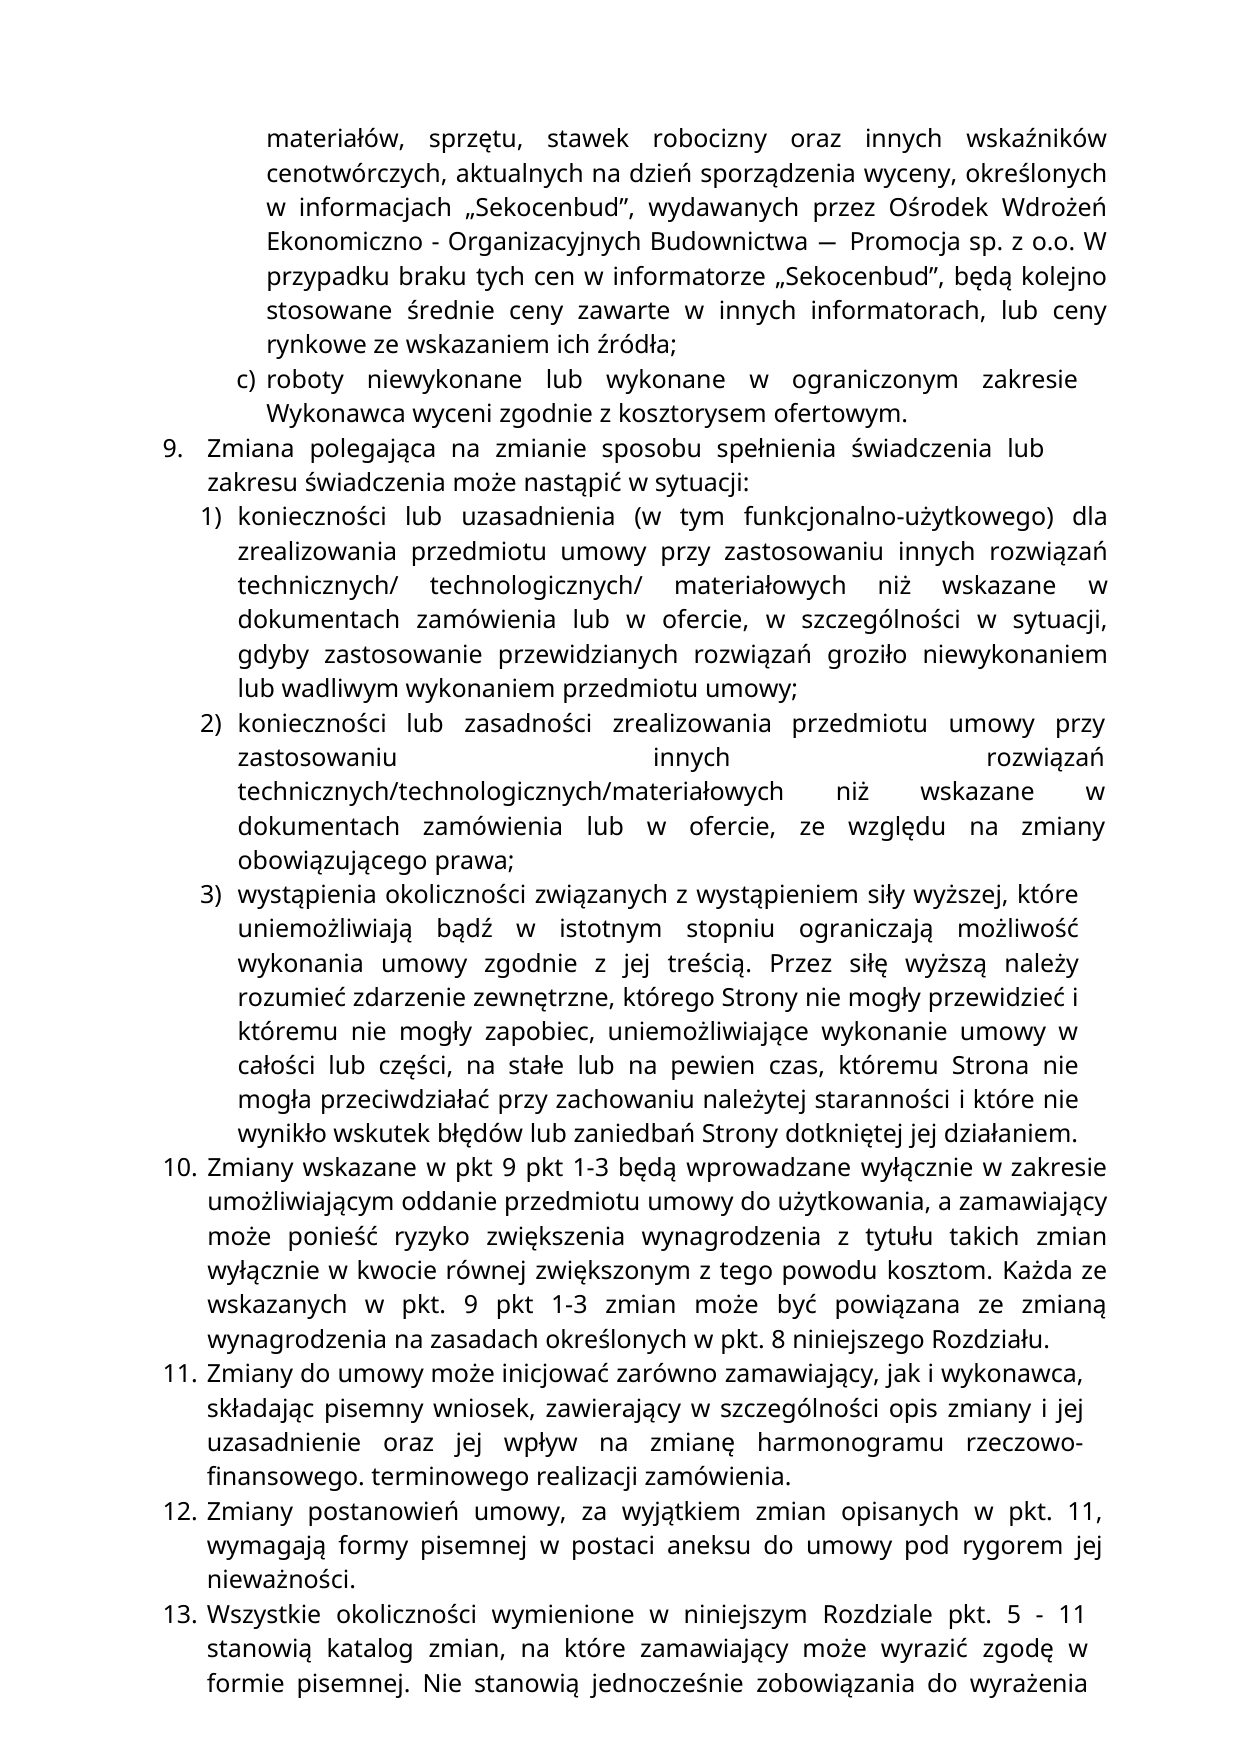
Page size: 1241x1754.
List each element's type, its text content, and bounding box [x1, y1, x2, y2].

list Zmiany postanowień umowy, za wyjątkiem zmian opisanych w pkt. 11, wymagają formy pisemnej w postaci aneksu do umowy pod rygorem jej nieważności. [162, 1493, 1103, 1596]
list konieczności lub uzasadnienia (w tym funkcjonalno-użytkowego) dla zrealizowania przedmiotu umowy przy zastosowaniu innych rozwiązań technicznych/ technologicznych/ materiałowych niż wskazane w dokumentach zamówienia lub w ofercie, w szczególności w sytuacji, gdyby zastosowanie przewidzianych rozwiązań groziło niewykonaniem lub wadliwym wykonaniem przedmiotu umowy; [200, 499, 1108, 705]
list Zmiany do umowy może inicjować zarówno zamawiający, jak i wykonawca, składając pisemny wniosek, zawierający w szczególności opis zmiany i jej uzasadnienie oraz jej wpływ na zmianę harmonogramu rzeczowo-finansowego. terminowego realizacji zamówienia. [162, 1356, 1084, 1493]
list konieczności lub zasadności zrealizowania przedmiotu umowy przy zastosowaniu innych rozwiązań technicznych/technologicznych/materiałowych niż wskazane w dokumentach zamówienia lub w ofercie, ze względu na zmiany obowiązującego prawa; [200, 705, 1105, 877]
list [236, 121, 1107, 361]
list roboty niewykonane lub wykonane w ograniczonym zakresie Wykonawca wyceni zgodnie z kosztorysem ofertowym. [236, 361, 1078, 430]
list Zmiana polegająca na zmianie sposobu spełnienia świadczenia lub zakresu świadczenia może nastąpić w sytuacji: [162, 430, 1045, 499]
list Zmiany wskazane w pkt 9 pkt 1-3 będą wprowadzane wyłącznie w zakresie umożliwiającym oddanie przedmiotu umowy do użytkowania, a zamawiający może ponieść ryzyko zwiększenia wynagrodzenia z tytułu takich zmian wyłącznie w kwocie równej zwiększonym z tego powodu kosztom. Każda ze wskazanych w pkt. 9 pkt 1-3 zmian może być powiązana ze zmianą wynagrodzenia na zasadach określonych w pkt. 8 niniejszego Rozdziału. [162, 1149, 1107, 1356]
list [162, 1596, 1088, 1699]
list wystąpienia okoliczności związanych z wystąpieniem siły wyższej, które uniemożliwiają bądź w istotnym stopniu ograniczają możliwość wykonania umowy zgodnie z jej treścią. Przez siłę wyższą należy rozumieć zdarzenie zewnętrzne, którego Strony nie mogły przewidzieć i któremu nie mogły zapobiec, uniemożliwiające wykonanie umowy w całości lub części, na stałe lub na pewien czas, któremu Strona nie mogła przeciwdziałać przy zachowaniu należytej staranności i które nie wynikło wskutek błędów lub zaniedbań Strony dotkniętej jej działaniem. [200, 877, 1079, 1149]
